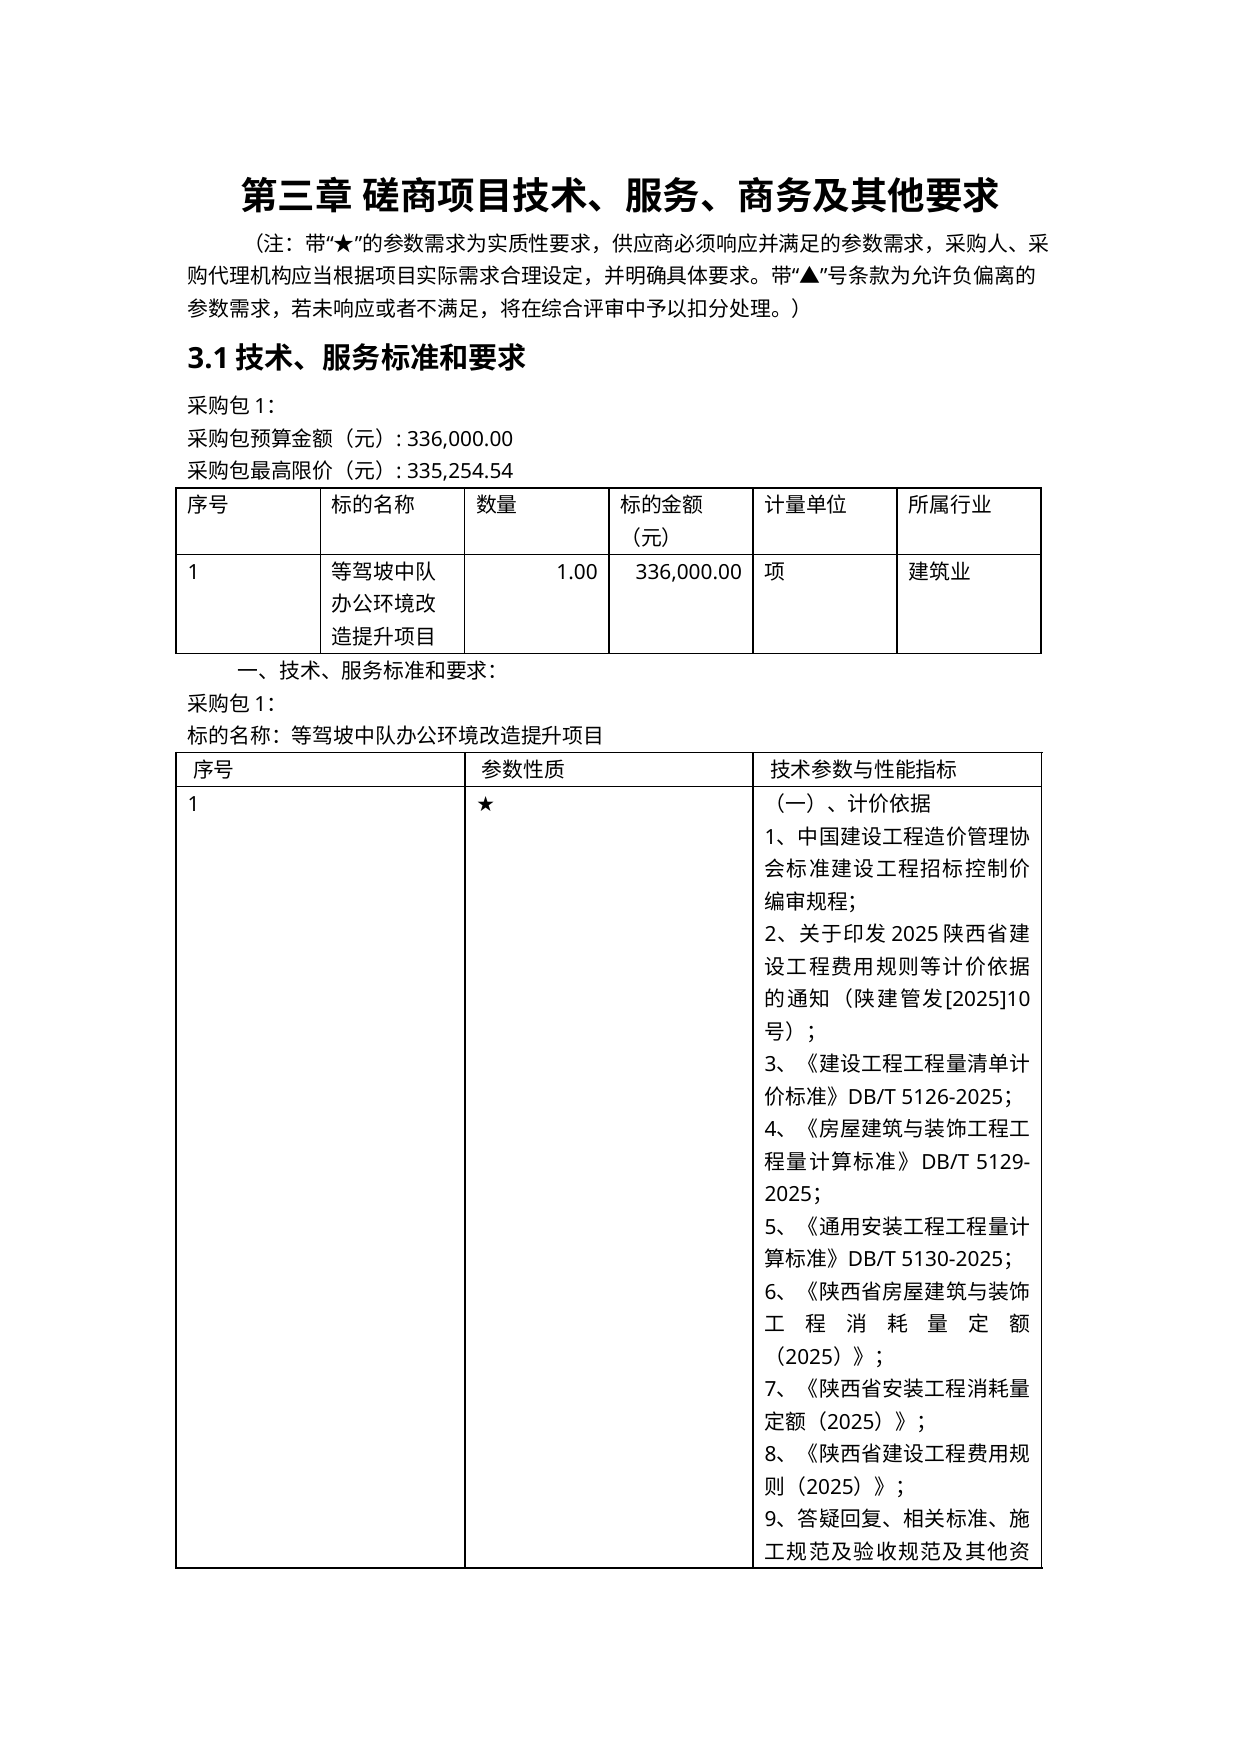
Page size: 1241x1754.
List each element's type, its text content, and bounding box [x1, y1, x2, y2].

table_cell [754, 787, 1041, 1567]
table_header 序号 [177, 753, 464, 786]
table_cell 336,000.00 [610, 555, 752, 653]
table_cell 1 [177, 555, 320, 653]
text 采购包1： [187, 389, 1053, 422]
table_cell 项 [754, 555, 896, 653]
text 3.1技术、服务标准和要求 [187, 324, 1053, 389]
table_header 标的名称 [321, 489, 464, 553]
table_header 技术参数与性能指标 [754, 753, 1041, 786]
table_cell 1.00 [465, 555, 608, 653]
table_header 数量 [465, 489, 608, 553]
text 标的名称：等驾坡中队办公环境改造提升项目 [187, 719, 1053, 752]
text 一、技术、服务标准和要求： [187, 654, 1053, 687]
table_header 标的金额 （元） [610, 489, 752, 553]
text （注：带“★”的参数需求为实质性要求，供应商必须响应并满足的参数需求，采购人、采购代理机构应当根据项目实际需求合理设定，并明确具体要求。带“▲”号条款为允许负偏离的参数需求，若未响应或者不满足，将在综合评审中予以扣分处理。） [187, 227, 1053, 324]
table_cell 建筑业 [898, 555, 1040, 653]
table_cell ★ [466, 787, 752, 1567]
text 采购包1： [187, 687, 1053, 719]
table_header 序号 [177, 489, 320, 553]
table_header 参数性质 [466, 753, 752, 786]
table_header 所属行业 [898, 489, 1040, 553]
text 采购包最高限价（元）: 335,254.54 [187, 454, 1053, 487]
table_cell 等驾坡中队办公环境改造提升项目 [321, 555, 464, 653]
text 第三章 磋商项目技术、服务、商务及其他要求 [187, 162, 1053, 227]
text 采购包预算金额（元）: 336,000.00 [187, 422, 1053, 454]
table_cell 1 [177, 787, 464, 1567]
table_header 计量单位 [754, 489, 896, 553]
